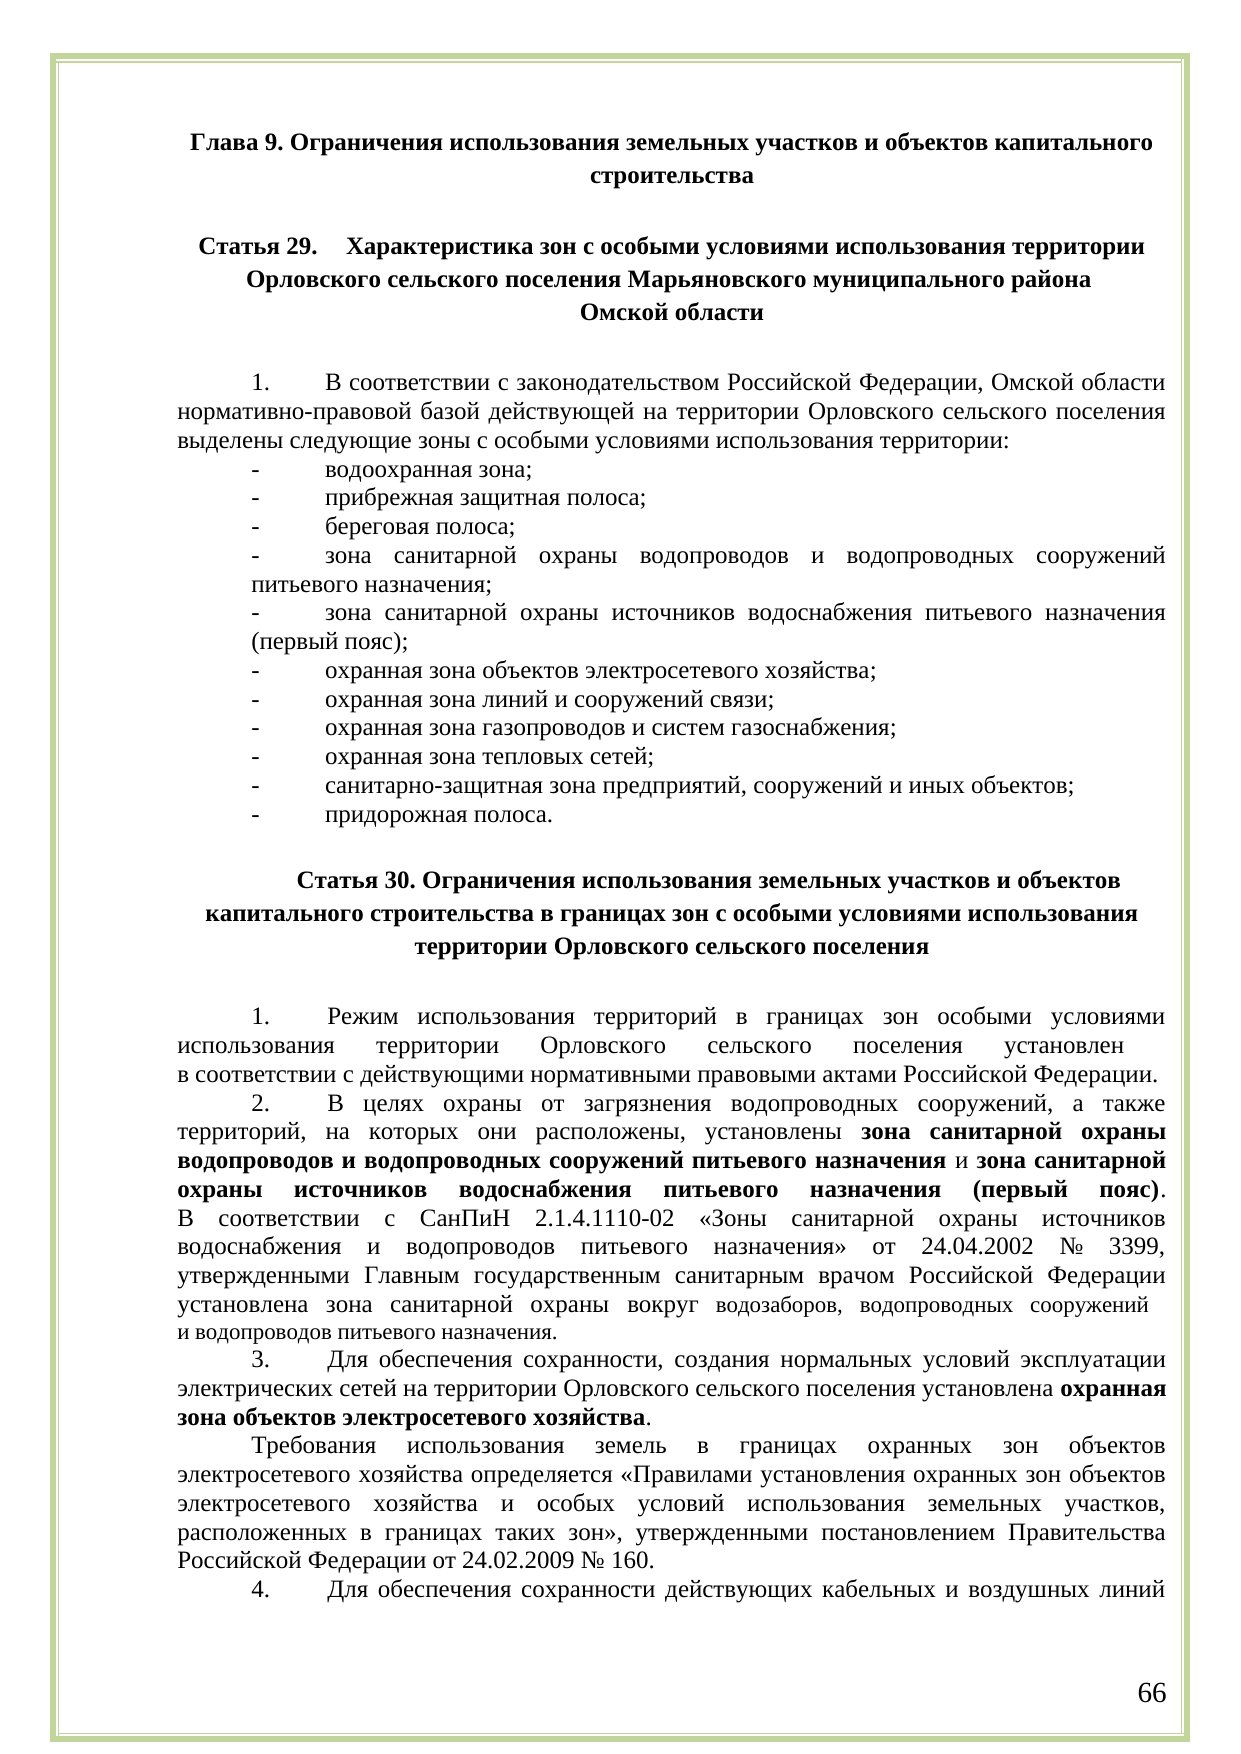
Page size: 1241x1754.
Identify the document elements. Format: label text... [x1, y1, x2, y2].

text - водоохранная зона; [251, 454, 1166, 482]
subtitle Статья 30. Ограничения использования земельных участков и объектов капитального строительства в границах зон с особыми условиями использования территории Орловского сельского поселения [177, 865, 1166, 960]
text 1. В соответствии с законодательством Российской Федерации, Омской области нормативно-правовой базой действующей на территории Орловского сельского поселения выделены следующие зоны с особыми условиями использования территории: [177, 367, 1166, 454]
text 3. Для обеспечения сохранности, создания нормальных условий эксплуатации электрических сетей на территории Орловского сельского поселения установлена охранная зона объектов электросетевого хозяйства. [177, 1344, 1166, 1430]
text - зона санитарной охраны источников водоснабжения питьевого назначения (первый пояс); [251, 597, 1166, 655]
subtitle Статья 29. Характеристика зон с особыми условиями использования территории Орловского сельского поселения Марьяновского муниципального района Омской области [177, 231, 1166, 326]
text - охранная зона линий и сооружений связи; [251, 684, 1166, 712]
subtitle Глава 9. Ограничения использования земельных участков и объектов капитального строительства [177, 127, 1166, 189]
text - охранная зона объектов электросетевого хозяйства; [251, 655, 1166, 684]
text - придорожная полоса. [251, 799, 1166, 827]
text - прибрежная защитная полоса; [251, 482, 1166, 511]
text - охранная зона тепловых сетей; [251, 741, 1166, 770]
text - береговая полоса; [251, 511, 1166, 540]
text Требования использования земель в границах охранных зон объектов электросетевого хозяйства определяется «Правилами установления охранных зон объектов электросетевого хозяйства и особых условий использования земельных участков, расположенных в границах таких зон», утвержденными постановлением Правительства Российской Федерации от 24.02.2009 № 160. [177, 1430, 1166, 1574]
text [177, 1574, 1166, 1603]
text - охранная зона газопроводов и систем газоснабжения; [251, 712, 1166, 741]
text 2. В целях охраны от загрязнения водопроводных сооружений, а также территорий, на которых они расположены, установлены зона санитарной охраны водопроводов и водопроводных сооружений питьевого назначения и зона санитарной охраны источников водоснабжения питьевого назначения (первый пояс). В соответствии с СанПиН 2.1.4.1110-02 «Зоны санитарной охраны источников водоснабжения и водопроводов питьевого назначения» от 24.04.2002 № 3399, утвержденными Главным государственным санитарным врачом Российской Федерации установлена зона санитарной охраны вокруг водозаборов, водопроводных сооружений и водопроводов питьевого назначения. [177, 1088, 1166, 1344]
text 1. Режим использования территорий в границах зон особыми условиями использования территории Орловского сельского поселения установлен в соответствии с действующими нормативными правовыми актами Российской Федерации. [177, 1001, 1166, 1088]
text - санитарно-защитная зона предприятий, сооружений и иных объектов; [251, 770, 1166, 799]
text - зона санитарной охраны водопроводов и водопроводных сооружений питьевого назначения; [251, 540, 1166, 597]
